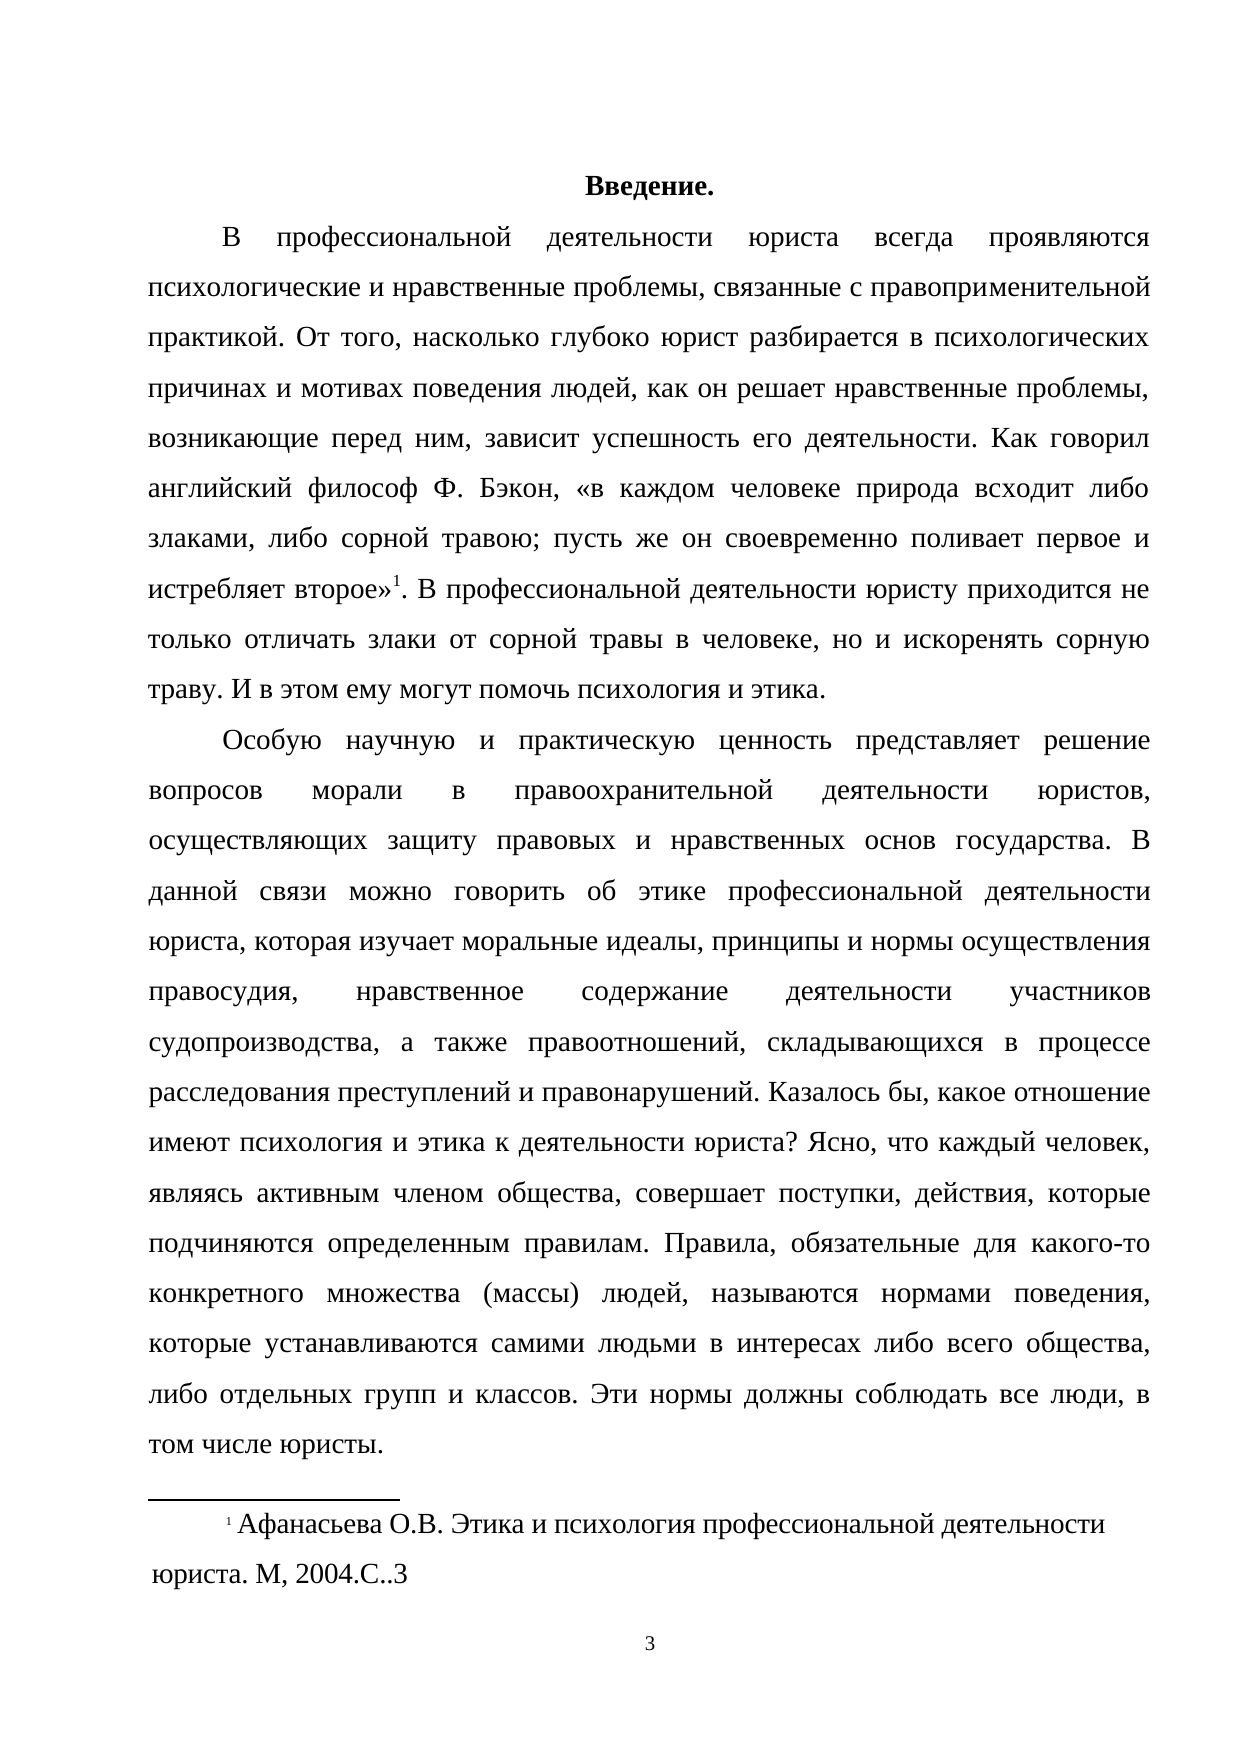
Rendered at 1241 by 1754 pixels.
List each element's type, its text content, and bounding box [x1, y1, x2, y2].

text Особую научную и практическую ценность представляет решение вопросов морали в правоохранительной деятельности юристов, осуществляющих защиту правовых и нравственных основ государства. В данной связи можно говорить об этике профессиональной деятельности юриста, которая изучает моральные идеалы, принципы и нормы осуществления правосудия, нравственное содержание деятельности участников судопроизводства, а также правоотношений, складывающихся в процессе расследования преступлений и правонарушений. Казалось бы, какое отношение имеют психология и этика к деятельности юриста? Ясно, что каждый человек, являясь активным членом общества, совершает поступки, действия, которые подчиняются определенным правилам. Правила, обязательные для какого-то конкретного множества (массы) людей, называются нормами поведения, которые устанавливаются самими людьми в интересах либо всего общества, либо отдельных групп и классов. Эти нормы должны соблюдать все люди, в том числе юристы. [148, 722, 1152, 1460]
text Введение. [148, 168, 1152, 202]
text В профессиональной деятельности юриста всегда проявляются психологические и нравственные проблемы, связанные с правоприменительной практикой. От того, насколько глубоко юрист разбирается в психологических причинах и мотивах поведения людей, как он решает нравственные проблемы, возникающие перед ним, зависит успешность его деятельности. Как говорил английский философ Ф. Бэкон, «в каждом человеке природа всходит либо злаками, либо сорной травою; пусть же он своевременно поливает первое и истребляет второе». В профессиональной деятельности юристу приходится не только отличать злаки от сорной травы в человеке, но и искоренять сорную траву. И в этом ему могут помочь психология и этика. [148, 219, 1151, 705]
